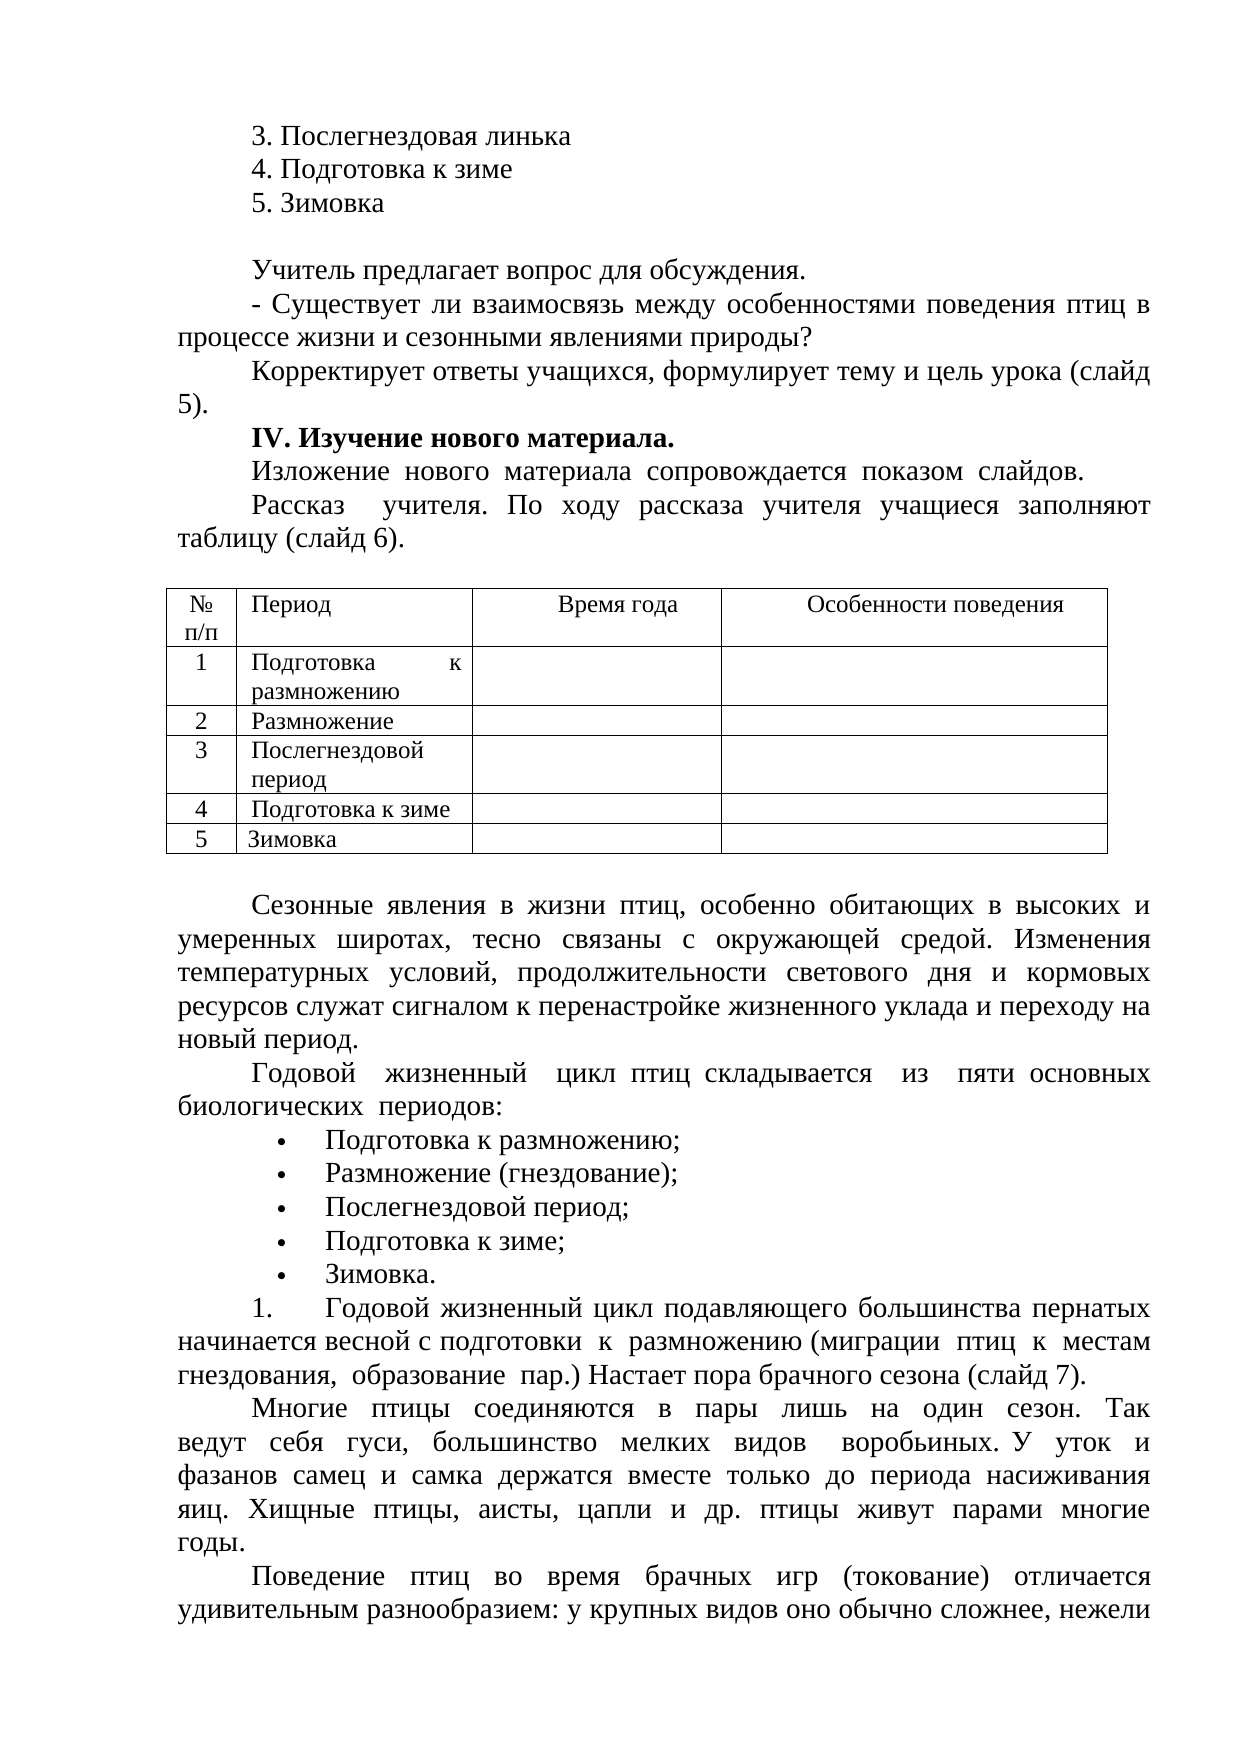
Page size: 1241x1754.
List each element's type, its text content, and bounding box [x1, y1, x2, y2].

table_cell [473, 794, 721, 823]
table_cell 2 [167, 706, 236, 734]
text Многие птицы соединяются в пары лишь на один сезон. Так ведут себя гуси, большинство мелких видов воробьиных. У уток и фазанов самец и самка держатся вместе только до периода насиживания яиц. Хищные птицы, аисты, цапли и др. птицы живут парами многие годы. [177, 1390, 1152, 1558]
text Корректирует ответы учащихся, формулирует тему и цель урока (слайд 5). [177, 353, 1152, 420]
table_cell [473, 647, 721, 705]
table_cell [473, 736, 721, 793]
text Учитель предлагает вопрос для обсуждения. [177, 252, 1152, 286]
table_cell [473, 824, 721, 853]
table_cell Зимовка [237, 824, 472, 853]
text Годовой жизненный цикл птиц складывается из пяти основных биологических периодов: [177, 1055, 1152, 1122]
list Зимовка. [204, 1256, 1152, 1290]
text 5. Зимовка [177, 185, 1152, 219]
text Рассказ учителя. По ходу рассказа учителя учащиеся заполняют таблицу (слайд 6). [177, 487, 1152, 554]
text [177, 1558, 1152, 1625]
text 4. Подготовка к зиме [177, 152, 1152, 185]
list Размножение (гнездование); [204, 1156, 1152, 1189]
list Годовой жизненный цикл подавляющего большинства пернатых начинается весной с подготовки к размножению (миграции птиц к местам гнездования, образование пар.) Настает пора брачного сезона (слайд 7). [177, 1290, 1152, 1390]
list Подготовка к зиме; [204, 1223, 1152, 1256]
table_cell 1 [167, 647, 236, 705]
text Изложение нового материала сопровождается показом слайдов. [177, 453, 1152, 487]
text Сезонные явления в жизни птиц, особенно обитающих в высоких и умеренных широтах, тесно связаны с окружающей средой. Изменения температурных условий, продолжительности светового дня и кормовых ресурсов служат сигналом к перенастройке жизненного уклада и переходу на новый период. [177, 887, 1152, 1055]
table_header Период [237, 589, 472, 646]
table_cell Подготовка к размножению [237, 647, 472, 705]
table_cell Размножение [237, 706, 472, 734]
table_cell [722, 736, 1107, 793]
table_cell [473, 706, 721, 734]
table_cell 4 [167, 794, 236, 823]
text IV. Изучение нового материала. [177, 420, 1152, 453]
text - Существует ли взаимосвязь между особенностями поведения птиц в процессе жизни и сезонными явлениями природы? [177, 286, 1152, 353]
table_header № п/п [167, 589, 236, 646]
table_cell [722, 824, 1107, 853]
table_cell Подготовка к зиме [237, 794, 472, 823]
table_cell 5 [167, 824, 236, 853]
table_cell Послегнездовой период [237, 736, 472, 793]
table_cell [722, 706, 1107, 734]
table_header Особенности поведения [722, 589, 1107, 646]
table_cell 3 [167, 736, 236, 793]
table_cell [722, 647, 1107, 705]
table_header Время года [473, 589, 721, 646]
text 3. Послегнездовая линька [177, 118, 1152, 152]
table_cell [722, 794, 1107, 823]
list Послегнездовой период; [204, 1189, 1152, 1223]
list Подготовка к размножению; [204, 1122, 1152, 1156]
